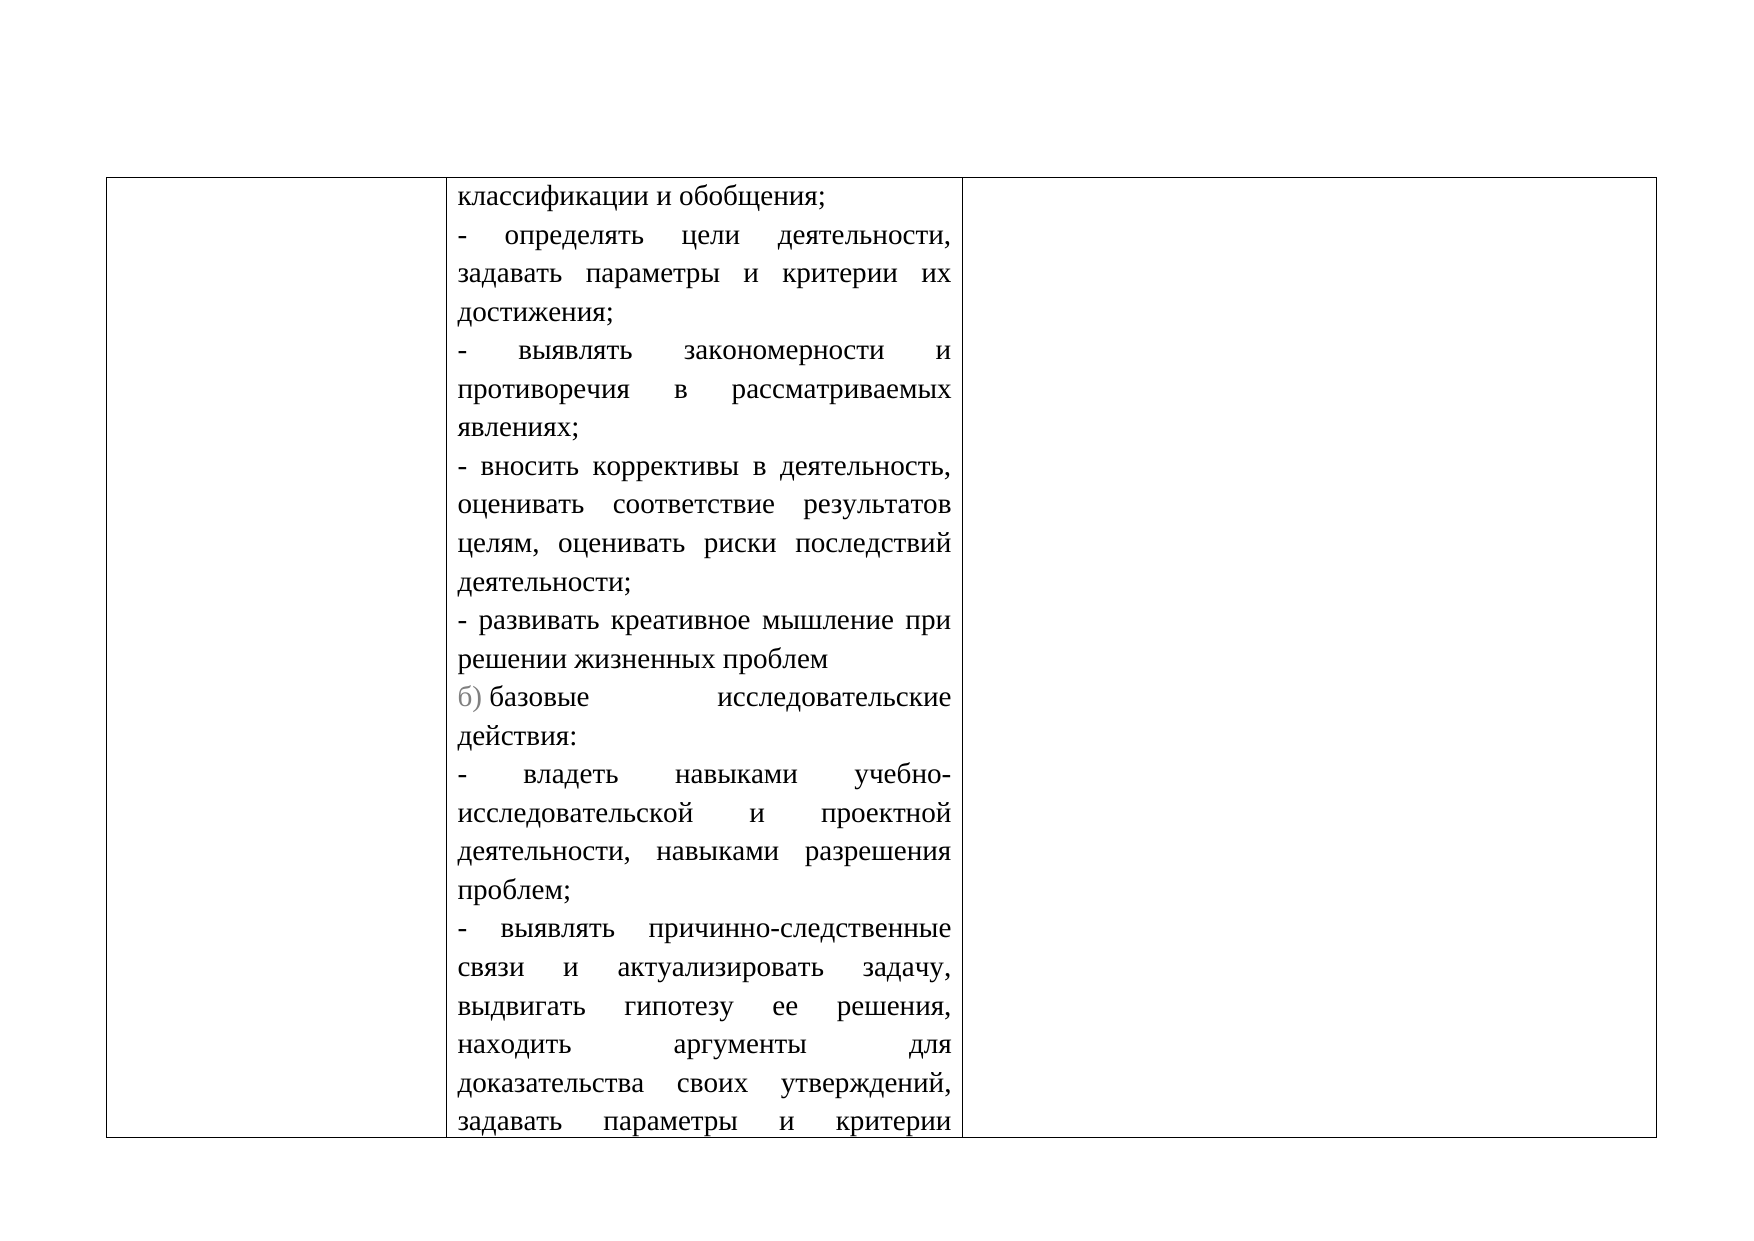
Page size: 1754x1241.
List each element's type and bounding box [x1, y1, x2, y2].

table_cell [107, 178, 446, 1137]
table_cell [963, 178, 1656, 1137]
table_cell [447, 178, 962, 1137]
